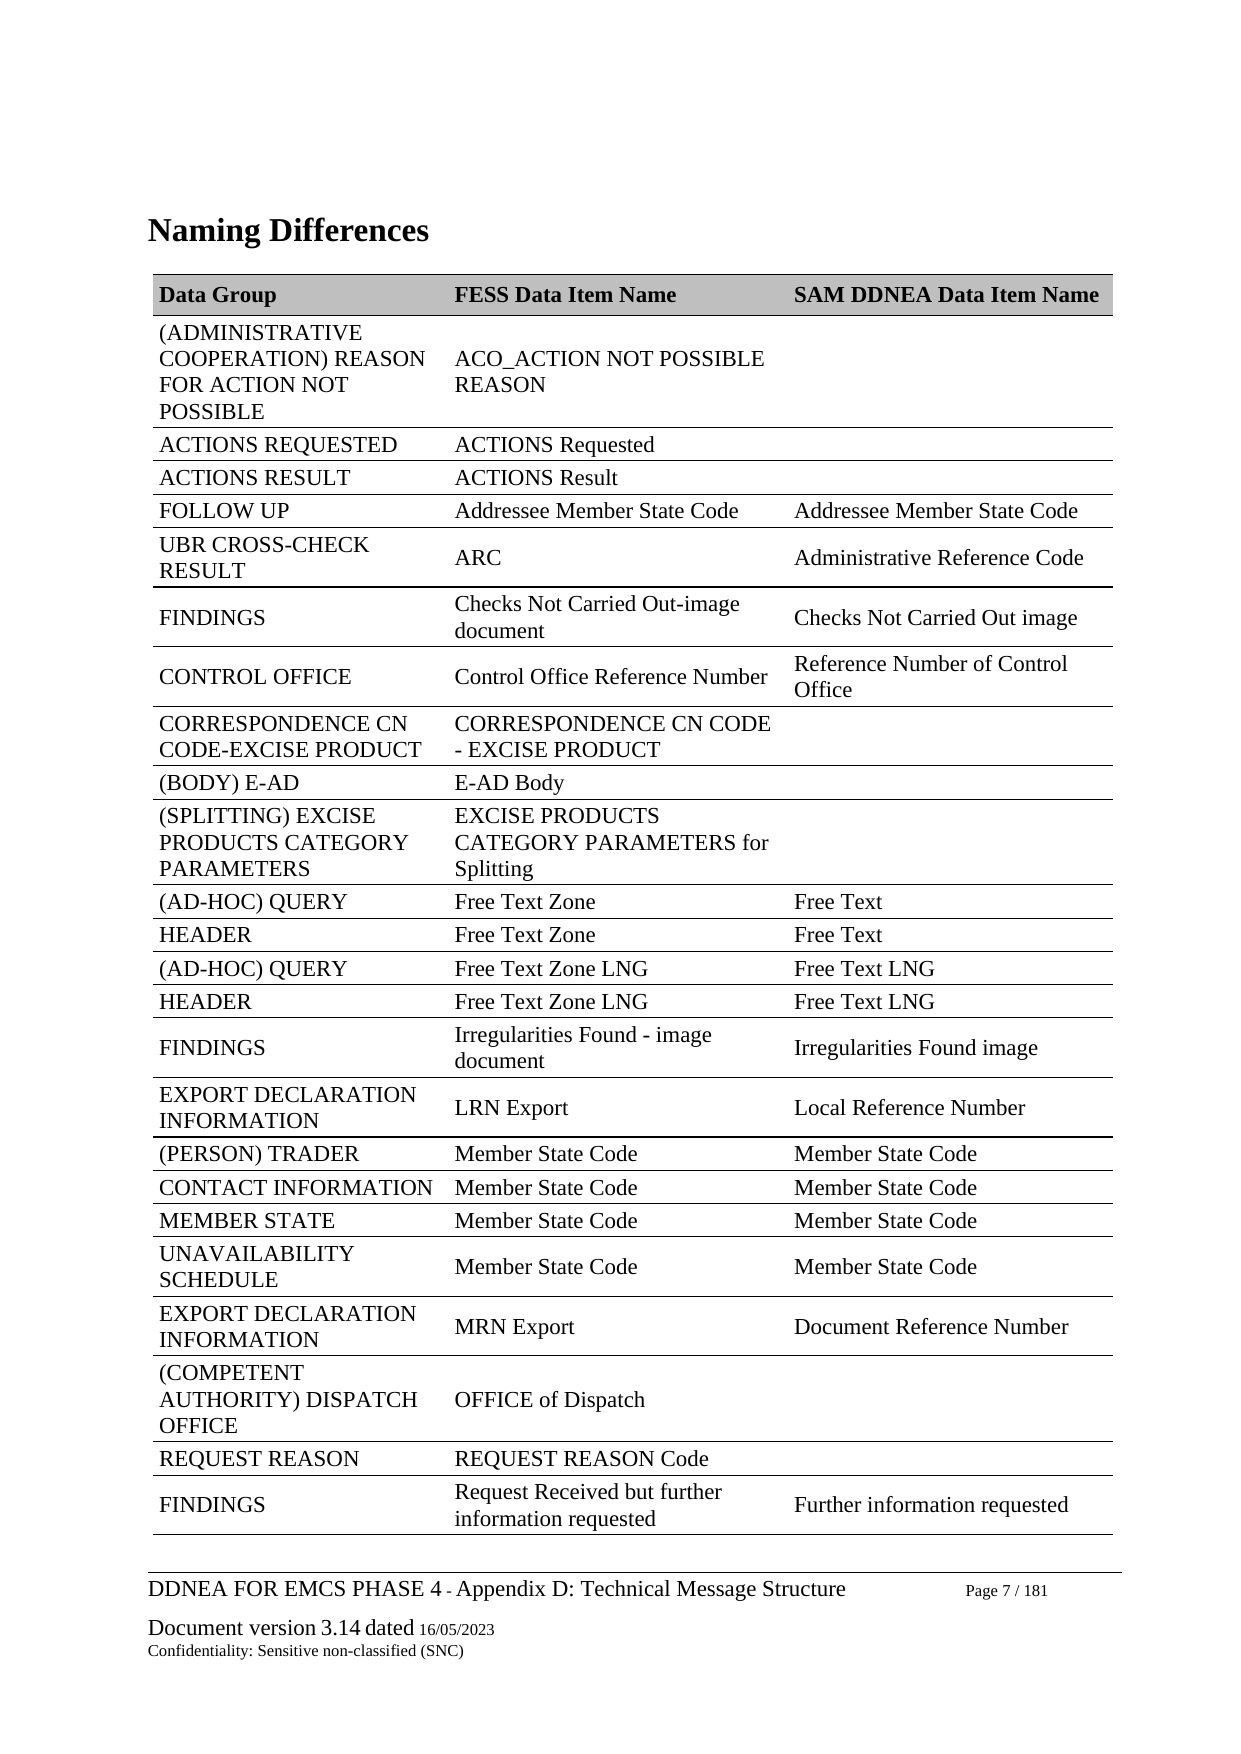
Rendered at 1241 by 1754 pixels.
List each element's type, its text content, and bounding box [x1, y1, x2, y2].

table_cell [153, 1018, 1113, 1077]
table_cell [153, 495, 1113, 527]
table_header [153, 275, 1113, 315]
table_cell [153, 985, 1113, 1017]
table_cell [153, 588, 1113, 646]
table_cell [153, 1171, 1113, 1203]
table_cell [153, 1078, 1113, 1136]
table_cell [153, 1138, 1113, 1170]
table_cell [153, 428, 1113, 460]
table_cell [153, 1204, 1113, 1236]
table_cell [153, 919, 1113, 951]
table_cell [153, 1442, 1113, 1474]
subtitle Naming Differences [148, 210, 1122, 248]
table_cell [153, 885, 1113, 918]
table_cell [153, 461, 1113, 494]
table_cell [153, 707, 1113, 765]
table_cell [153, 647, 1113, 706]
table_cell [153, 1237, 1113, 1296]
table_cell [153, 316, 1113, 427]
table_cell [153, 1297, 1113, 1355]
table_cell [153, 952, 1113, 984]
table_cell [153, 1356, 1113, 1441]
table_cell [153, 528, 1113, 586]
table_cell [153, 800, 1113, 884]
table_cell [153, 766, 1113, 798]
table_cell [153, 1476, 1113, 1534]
